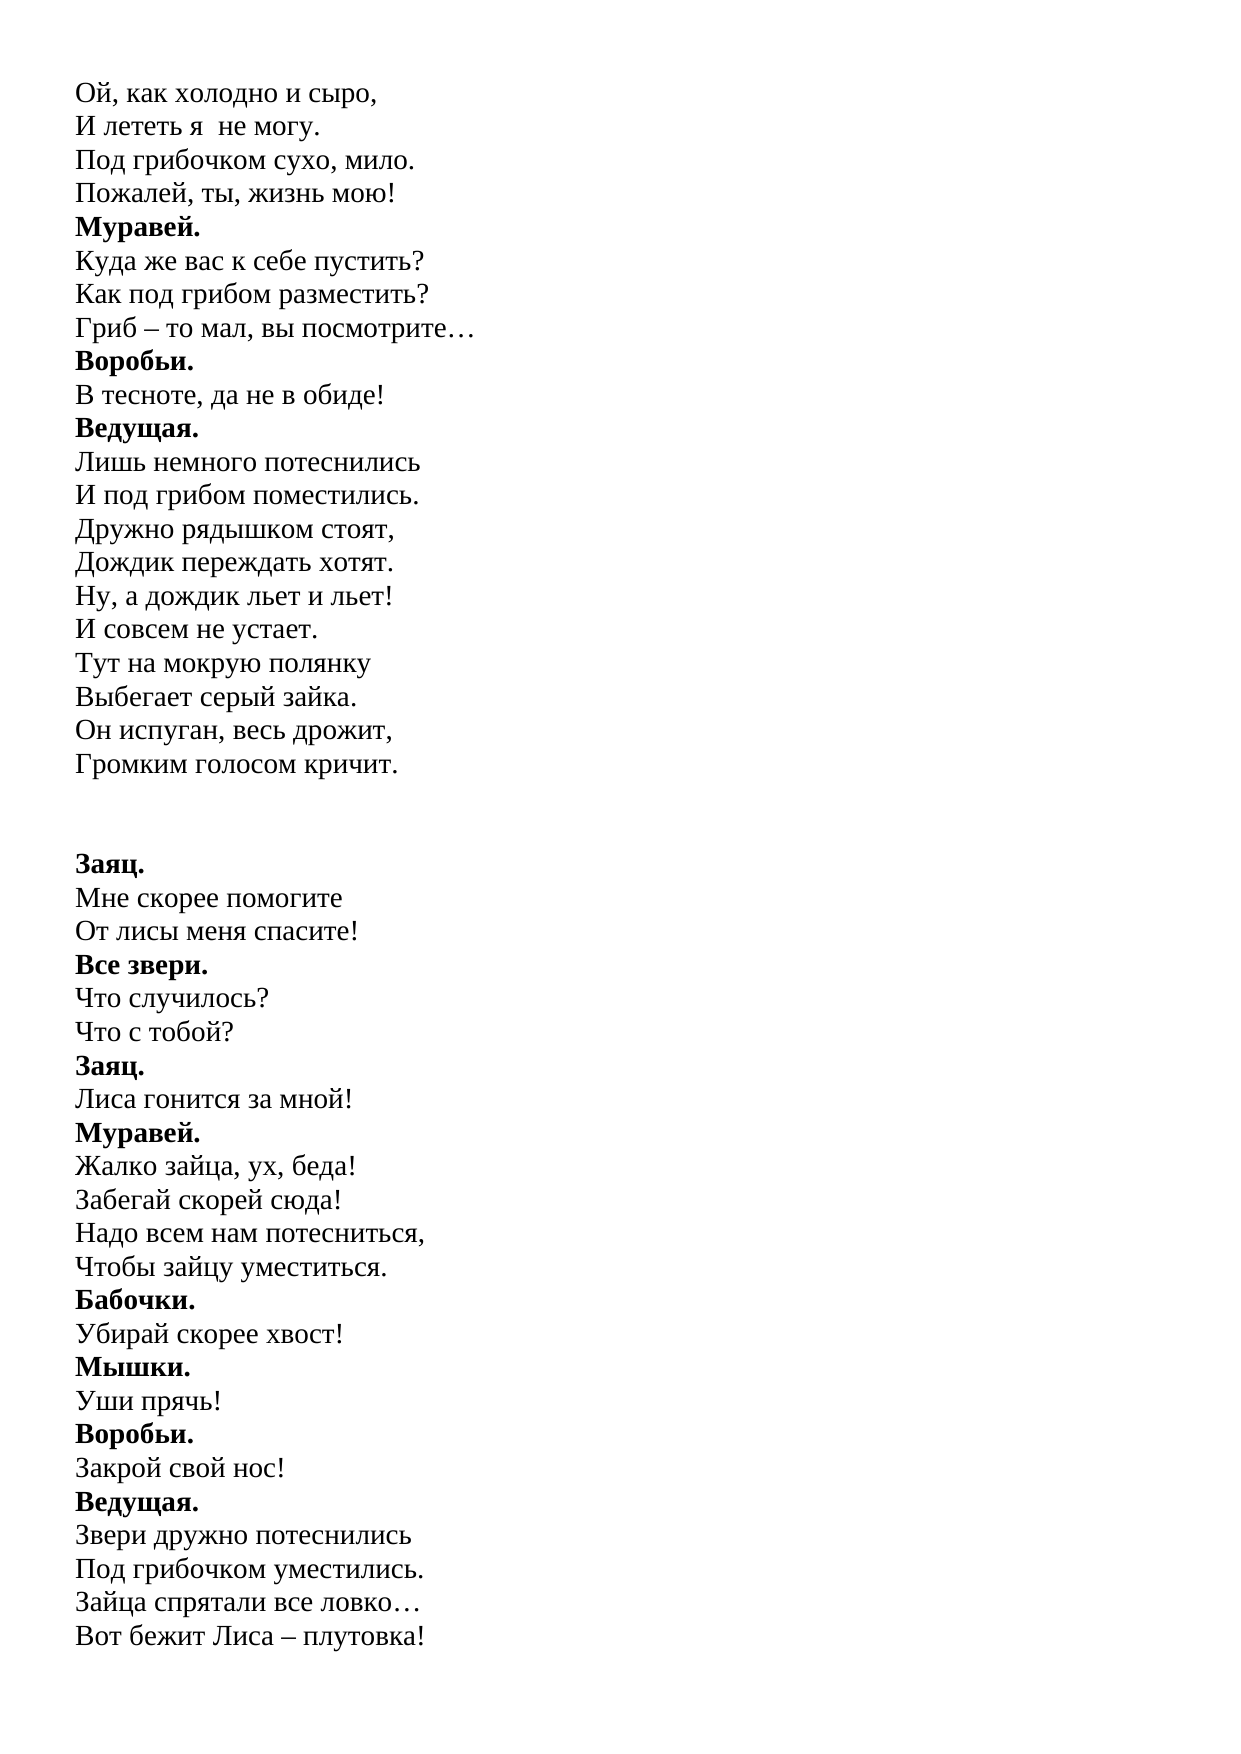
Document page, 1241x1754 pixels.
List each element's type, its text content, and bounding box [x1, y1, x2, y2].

text Воробьи. [75, 343, 1165, 377]
text Заяц. [75, 1048, 1165, 1081]
text Звери дружно потеснились [75, 1517, 1165, 1551]
text Мышки. [75, 1349, 1165, 1383]
text Муравей. [75, 209, 1165, 243]
text Куда же вас к себе пустить? [75, 243, 1165, 276]
text Воробьи. [75, 1417, 1165, 1450]
text Ведущая. [75, 1484, 1165, 1517]
text И под грибом поместились. [75, 477, 1165, 511]
text Дружно рядышком стоят, [75, 511, 1165, 544]
text Он испуган, весь дрожит, [75, 712, 1165, 746]
text Забегай скорей сюда! [75, 1182, 1165, 1215]
text Лиса гонится за мной! [75, 1081, 1165, 1115]
text Мне скорее помогите [75, 880, 1165, 913]
text Тут на мокрую полянку [75, 645, 1165, 679]
text Бабочки. [75, 1282, 1165, 1316]
text Надо всем нам потесниться, [75, 1215, 1165, 1249]
text Как под грибом разместить? [75, 276, 1165, 310]
text Ой, как холодно и сыро, [75, 75, 1165, 108]
text Лишь немного потеснились [75, 444, 1165, 477]
text Убирай скорее хвост! [75, 1316, 1165, 1349]
text Выбегает серый зайка. [75, 679, 1165, 712]
text И совсем не устает. [75, 612, 1165, 645]
text Гриб – то мал, вы посмотрите… [75, 310, 1165, 343]
text И лететь я не могу. [75, 108, 1165, 142]
text Под грибочком сухо, мило. [75, 142, 1165, 176]
text Ну, а дождик льет и льет! [75, 578, 1165, 612]
text Жалко зайца, ух, беда! [75, 1148, 1165, 1182]
text Зайца спрятали все ловко… [75, 1584, 1165, 1618]
text Все звери. [75, 947, 1165, 981]
text Чтобы зайцу уместиться. [75, 1249, 1165, 1282]
text Что с тобой? [75, 1014, 1165, 1048]
text Громким голосом кричит. [75, 746, 1165, 779]
text Ведущая. [75, 410, 1165, 444]
text Пожалей, ты, жизнь мою! [75, 176, 1165, 209]
text Закрой свой нос! [75, 1450, 1165, 1484]
text Что случилось? [75, 981, 1165, 1014]
text В тесноте, да не в обиде! [75, 377, 1165, 410]
text Под грибочком уместились. [75, 1551, 1165, 1584]
text Дождик переждать хотят. [75, 544, 1165, 578]
text Уши прячь! [75, 1383, 1165, 1417]
text Муравей. [75, 1115, 1165, 1148]
text Вот бежит Лиса – плутовка! [75, 1618, 1165, 1651]
text Заяц. [75, 846, 1165, 880]
text От лисы меня спасите! [75, 913, 1165, 947]
